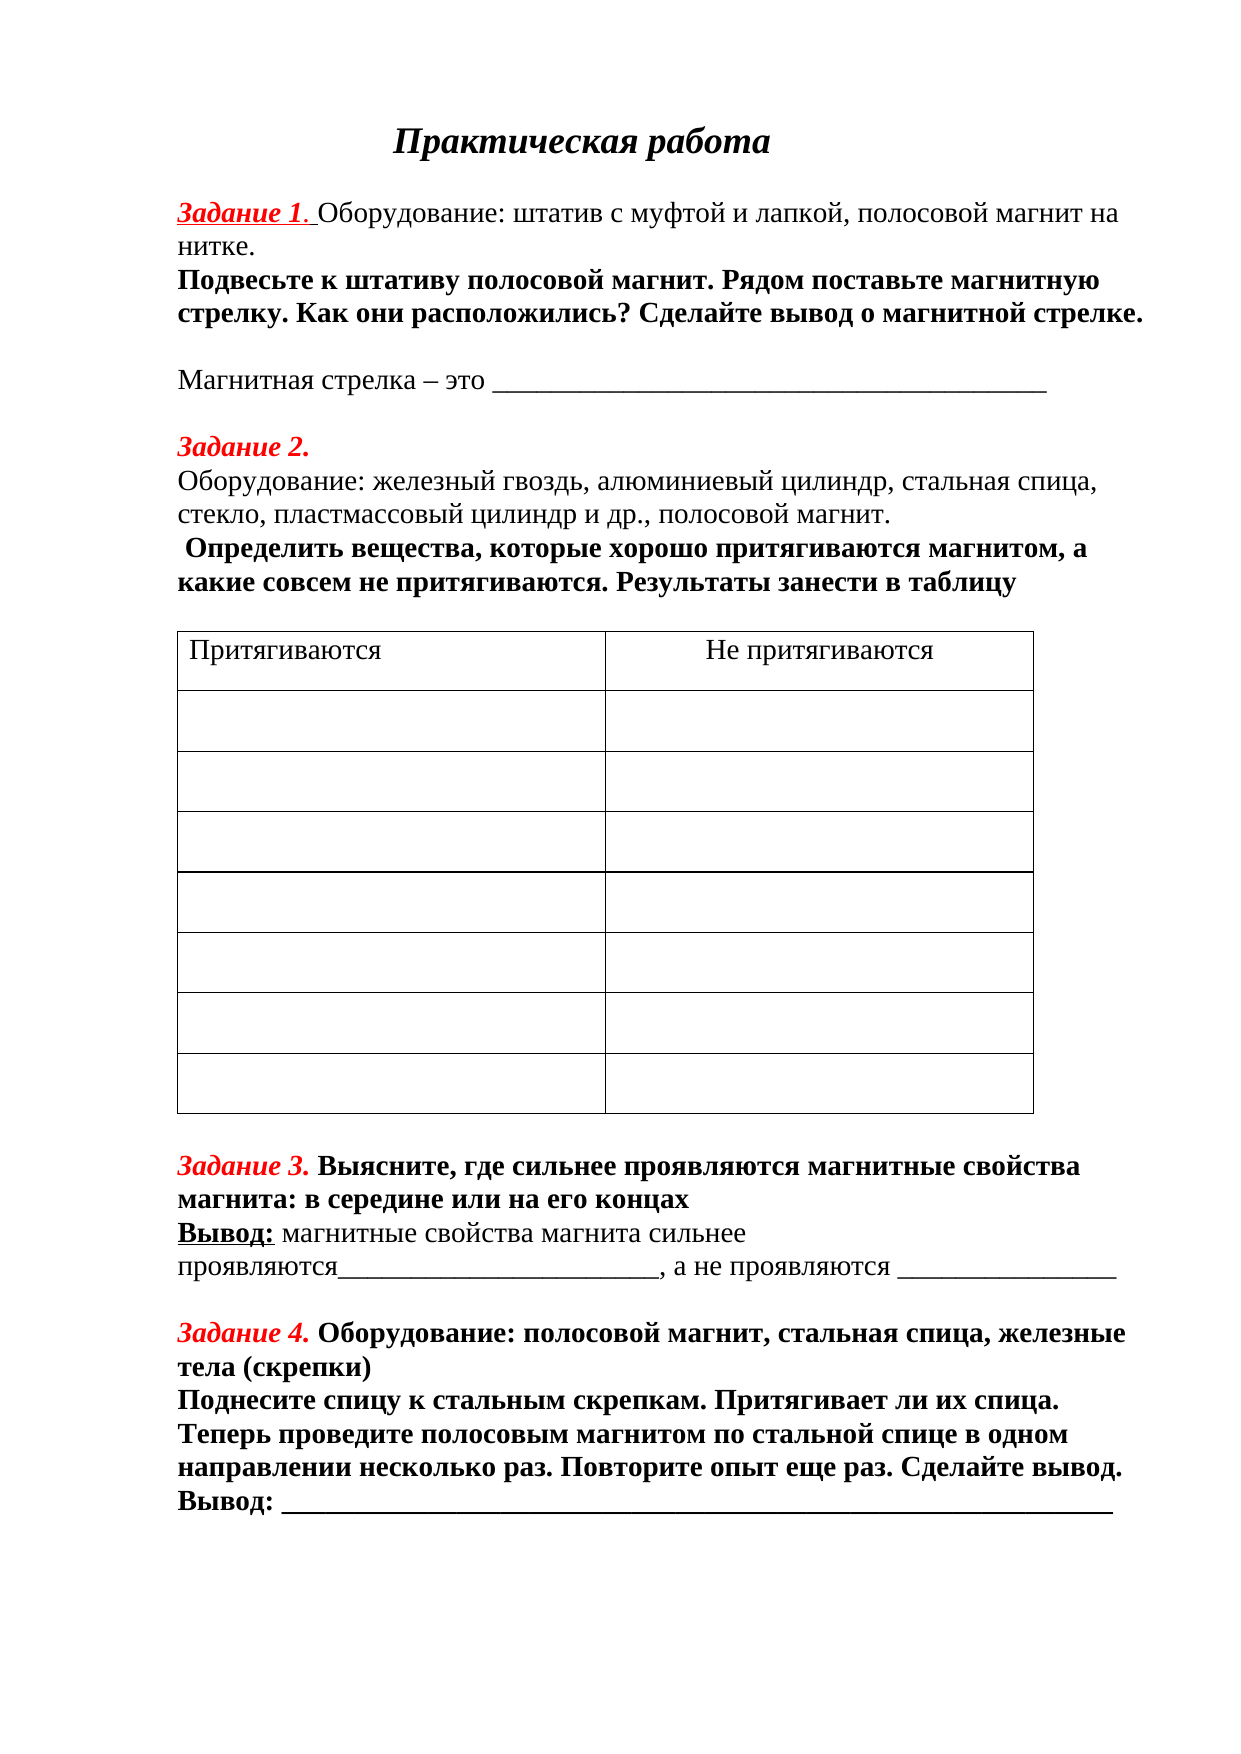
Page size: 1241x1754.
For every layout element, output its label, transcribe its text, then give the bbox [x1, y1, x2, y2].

text Определить вещества, которые хорошо притягиваются магнитом, а какие совсем не притягиваются. Результаты занести в таблицу [177, 530, 1152, 597]
table_cell [606, 691, 1033, 751]
table_cell [606, 752, 1033, 811]
table_cell [178, 1054, 605, 1113]
text Оборудование: железный гвоздь, алюминиевый цилиндр, стальная спица, стекло, пластмассовый цилиндр и др., полосовой магнит. [177, 463, 1152, 530]
table_cell [606, 933, 1033, 992]
text Вывод: магнитные свойства магнита сильнее проявляются______________________, а не проявляются _______________ [177, 1215, 1152, 1282]
table_cell [606, 1054, 1033, 1113]
table_cell [606, 812, 1033, 871]
text Задание 1. Оборудование: штатив с муфтой и лапкой, полосовой магнит на нитке. [177, 195, 1152, 262]
text Практическая работа [177, 118, 1152, 161]
text Подвесьте к штативу полосовой магнит. Рядом поставьте магнитную стрелку. Как они расположились? Сделайте вывод о магнитной стрелке. [177, 262, 1152, 329]
table_cell [178, 752, 605, 811]
table_cell [178, 993, 605, 1053]
text Задание 2. [177, 429, 1152, 463]
text Задание 3. Выясните, где сильнее проявляются магнитные свойства магнита: в середине или на его концах [177, 1148, 1152, 1215]
text Задание 4. Оборудование: полосовой магнит, стальная спица, железные тела (скрепки) [177, 1315, 1152, 1382]
table_cell [178, 933, 605, 992]
table_header Не притягиваются [606, 632, 1033, 690]
text Поднесите спицу к стальным скрепкам. Притягивает ли их спица. Теперь проведите полосовым магнитом по стальной спице в одном направлении несколько раз. Повторите опыт еще раз. Сделайте вывод. [177, 1382, 1152, 1483]
table_cell [606, 873, 1033, 932]
text Вывод: _________________________________________________________ [177, 1483, 1152, 1517]
table_cell [178, 691, 605, 751]
table_cell [178, 873, 605, 932]
table_cell [606, 993, 1033, 1053]
text Магнитная стрелка – это ______________________________________ [177, 362, 1152, 396]
table_header Притягиваются [178, 632, 605, 690]
table_cell [178, 812, 605, 871]
